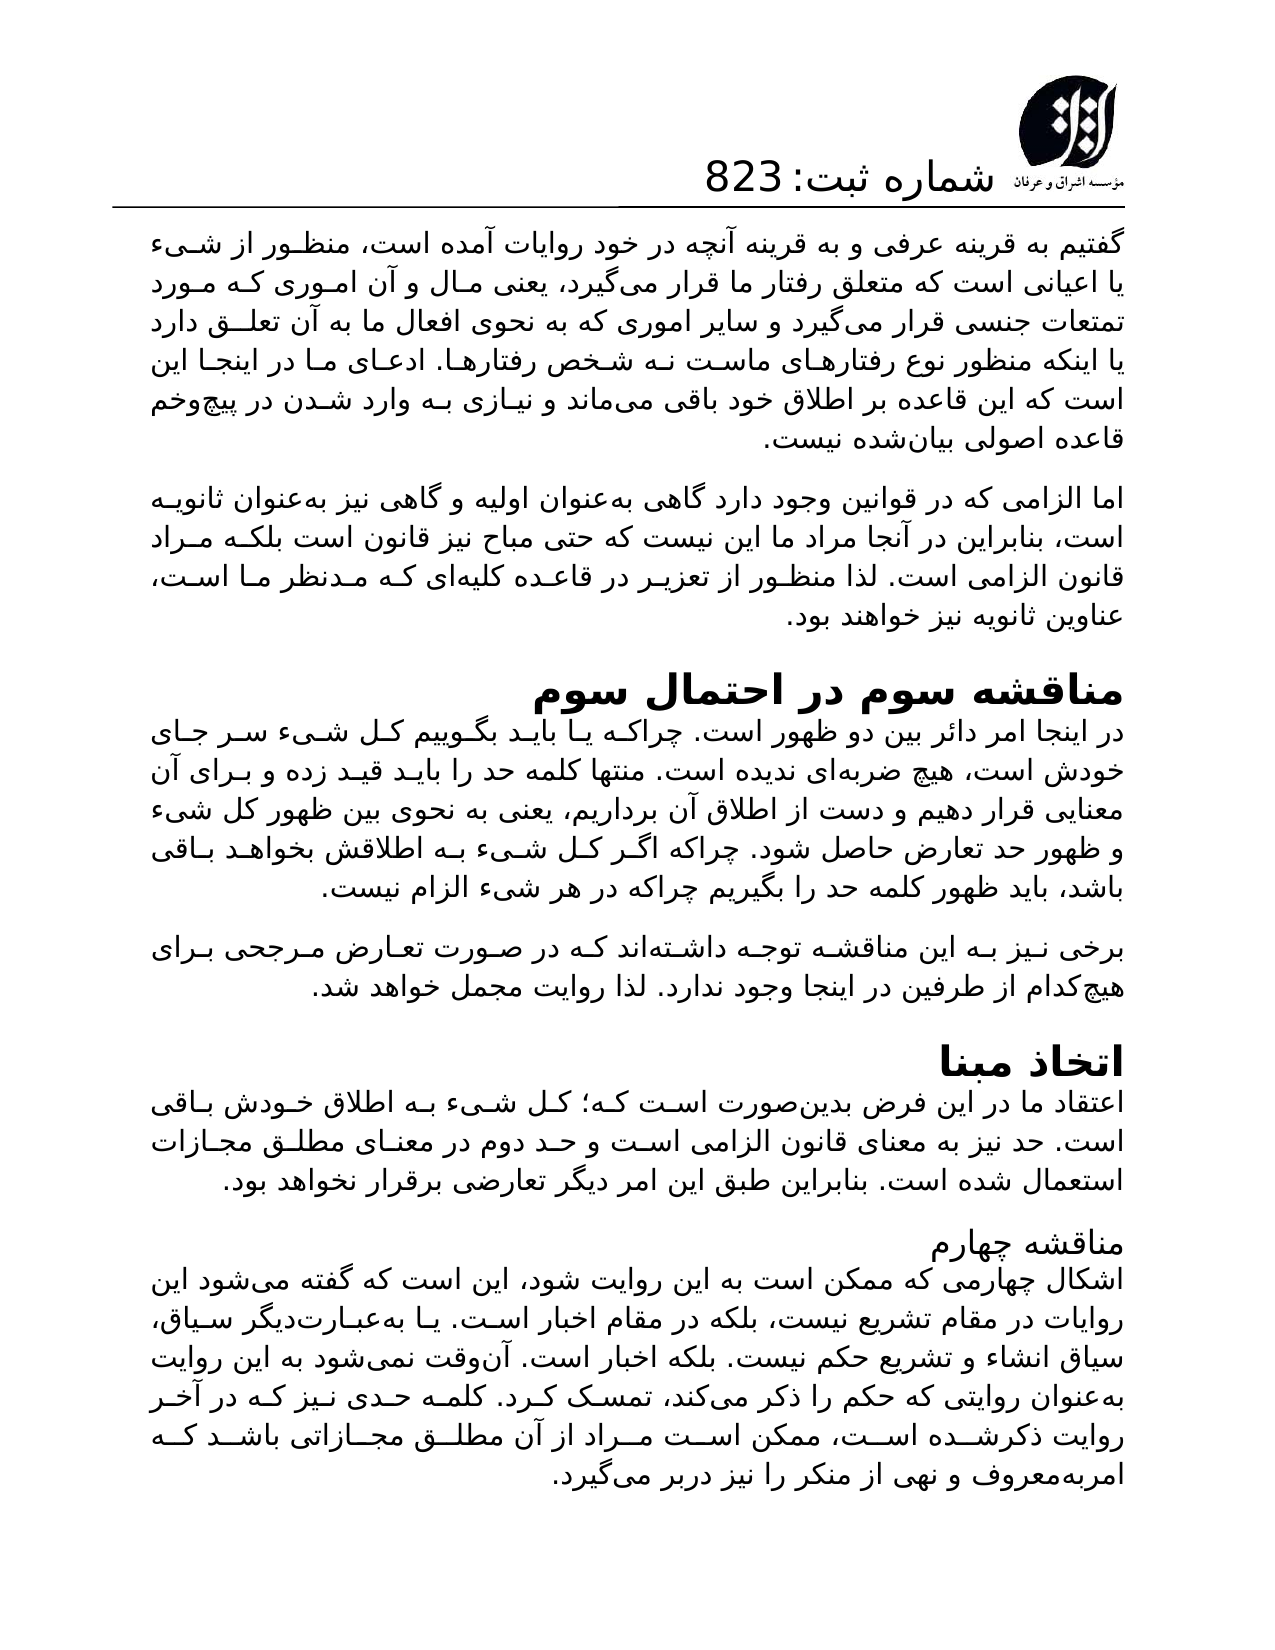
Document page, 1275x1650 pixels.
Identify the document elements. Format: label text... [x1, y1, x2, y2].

text اشکال چهارمی که ممکن است به این روایت شود، این است که گفته می‌شود این روایات در مقام تشریع نیست، بلکه در مقام اخبار است. یا به‌عبارت‌دیگر سیاق، سیاق انشاء و تشریع حکم نیست. بلکه اخبار است. آن‌وقت نمی‌شود به این روایت به‌عنوان روایتی که حکم را ذکر می‌کند، تمسک کرد. کلمه حدی نیز که در آخر روایت ذکرشده است، ممکن است مراد از آن مطلق مجازاتی باشد که امربه‌معروف و نهی از منکر را نیز دربر می‌گیرد. [150, 1262, 1125, 1491]
subtitle مناقشه چهارم [150, 1223, 1125, 1262]
text برخی نیز به این مناقشه توجه داشته‌اند که در صورت تعارض مرجحی برای هیچ‌کدام از طرفین در اینجا وجود ندارد. لذا روایت مجمل خواهد شد. [150, 930, 1125, 1003]
subtitle مناقشه سوم در احتمال سوم [150, 666, 1125, 714]
picture [1010, 75, 1125, 192]
text در اینجا امر دائر بین دو ظهور است. چراکه یا باید بگوییم کل شیء سر جای خودش است، هیچ ضربه‌ای ندیده است. منتها کلمه حد را باید قید زده و برای آن معنایی قرار دهیم و دست از اطلاق آن برداریم، یعنی به نحوی بین ظهور کل شیء و ظهور حد تعارض حاصل شود. چراکه اگر کل شیء به اطلاقش بخواهد باقی باشد، باید ظهور کلمه حد را بگیریم چراکه در هر شیء الزام نیست. [150, 714, 1125, 904]
text گفتیم به قرینه عرفی و به قرینه آنچه در خود روایات آمده است، منظور از شیء یا اعیانی است که متعلق رفتار ما قرار می‌گیرد، یعنی مال و آن اموری که مورد تمتعات جنسی قرار می‌گیرد و سایر اموری که به نحوی افعال ما به آن تعلق دارد یا اینکه منظور نوع رفتارهای ماست نه شخص رفتارها. ادعای ما در اینجا این است که این قاعده بر اطلاق خود باقی می‌ماند و نیازی به وارد شدن در پیچ‌وخم قاعده اصولی بیان‌شده نیست. [150, 226, 1125, 455]
text اعتقاد ما در این فرض بدین‌صورت است که؛ کل شیء به اطلاق خودش باقی است. حد نیز به معنای قانون الزامی است و حد دوم در معنای مطلق مجازات استعمال شده است. بنابراین طبق این امر دیگر تعارضی برقرار نخواهد بود. [150, 1086, 1125, 1198]
text اما الزامی که در قوانین وجود دارد گاهی به‌عنوان اولیه و گاهی نیز به‌عنوان ثانویه است، بنابراین در آنجا مراد ما این نیست که حتی مباح نیز قانون است بلکه مراد قانون الزامی است. لذا منظور از تعزیر در قاعده کلیه‌ای که مدنظر ما است، عناوین ثانویه نیز خواهند بود. [150, 481, 1125, 632]
subtitle اتخاذ مبنا [150, 1037, 1125, 1086]
